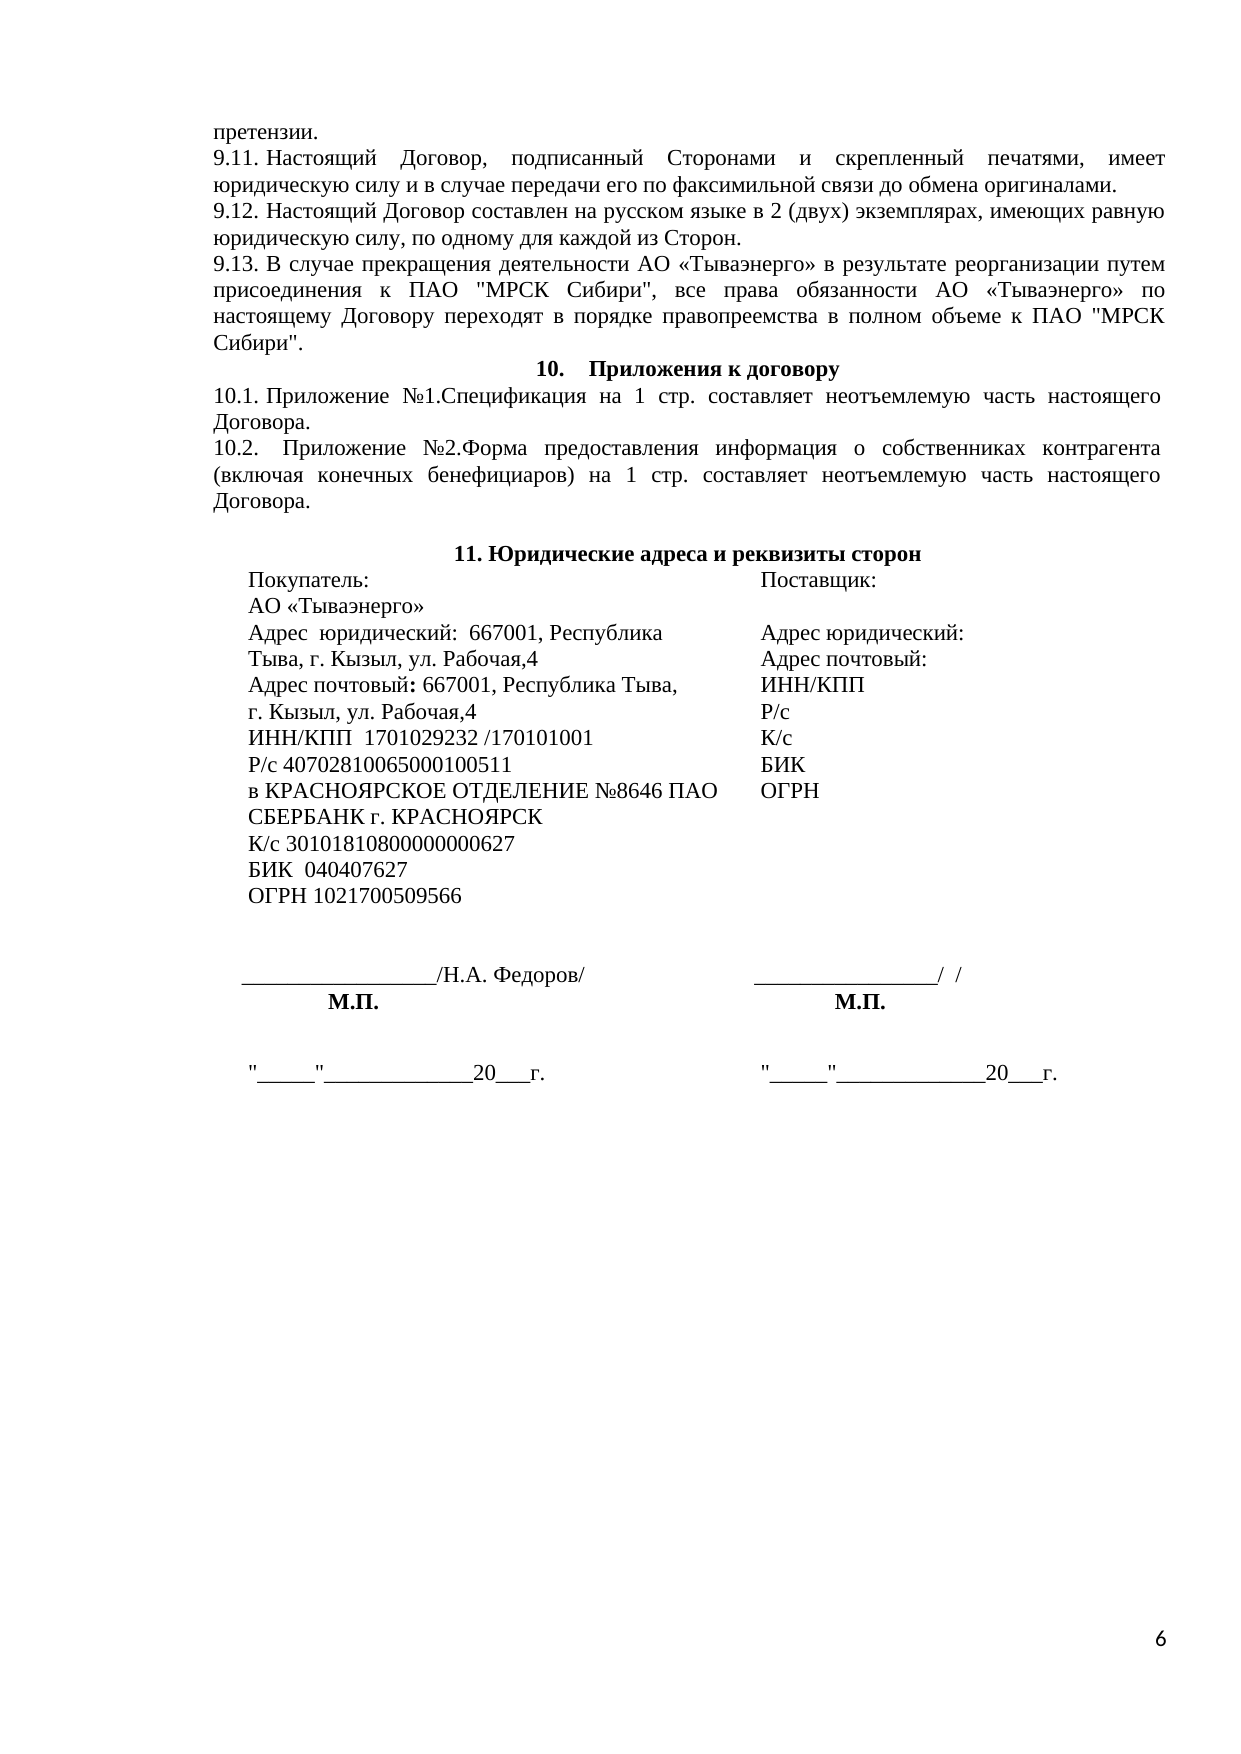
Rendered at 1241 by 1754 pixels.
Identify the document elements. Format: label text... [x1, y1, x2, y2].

table_cell М.П. [743, 988, 1181, 1058]
list Настоящий Договор составлен на русском языке в 2 (двух) экземплярах, имеющих равную юридическую силу, по одному для каждой из Сторон. [213, 197, 1167, 250]
list Приложение №1.Спецификация на 1 стр. составляет неотъемлемую часть настоящего Договора. [213, 382, 1162, 434]
list Приложение №2.Форма предоставления информация о собственниках контрагента (включая конечных бенефициаров) на 1 стр. составляет неотъемлемую часть настоящего Договора. [213, 434, 1162, 513]
table_header Поставщик: Адрес юридический: Адрес почтовый: ИНН/КПП Р/с К/с БИК ОГРН ________________/ / [743, 566, 1181, 988]
list Приложения к договору [213, 355, 1162, 382]
table_cell М.П. [230, 988, 743, 1058]
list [213, 118, 1167, 144]
table_cell "_____"_____________20___г. [230, 1059, 743, 1129]
table_cell "_____"_____________20___г. [743, 1059, 1181, 1129]
text 11. Юридические адреса и реквизиты сторон [213, 540, 1163, 566]
list В случае прекращения деятельности АО «Тываэнерго» в результате реорганизации путем присоединения к ПАО "МРСК Сибири", все права обязанности АО «Тываэнерго» по настоящему Договору переходят в порядке правопреемства в полном объеме к ПАО "МРСК Сибири". [213, 250, 1167, 355]
table_header Покупатель: АО «Тываэнерго» Адрес юридический: 667001, Республика Тыва, г. Кызыл, ул. Рабочая,4 Адрес почтовый: 667001, Республика Тыва, г. Кызыл, ул. Рабочая,4 ИНН/КПП 1701029232 /170101001 Р/с 40702810065000100511 в КРАСНОЯРСКОЕ ОТДЕЛЕНИЕ №8646 ПАО СБЕРБАНК г. КРАСНОЯРСК К/с 30101810800000000627 БИК 040407627 ОГРН 1021700509566 _________________/Н.А. Федоров/ [230, 566, 743, 988]
list Настоящий Договор, подписанный Сторонами и скрепленный печатями, имеет юридическую силу и в случае передачи его по факсимильной связи до обмена оригиналами. [213, 144, 1167, 197]
